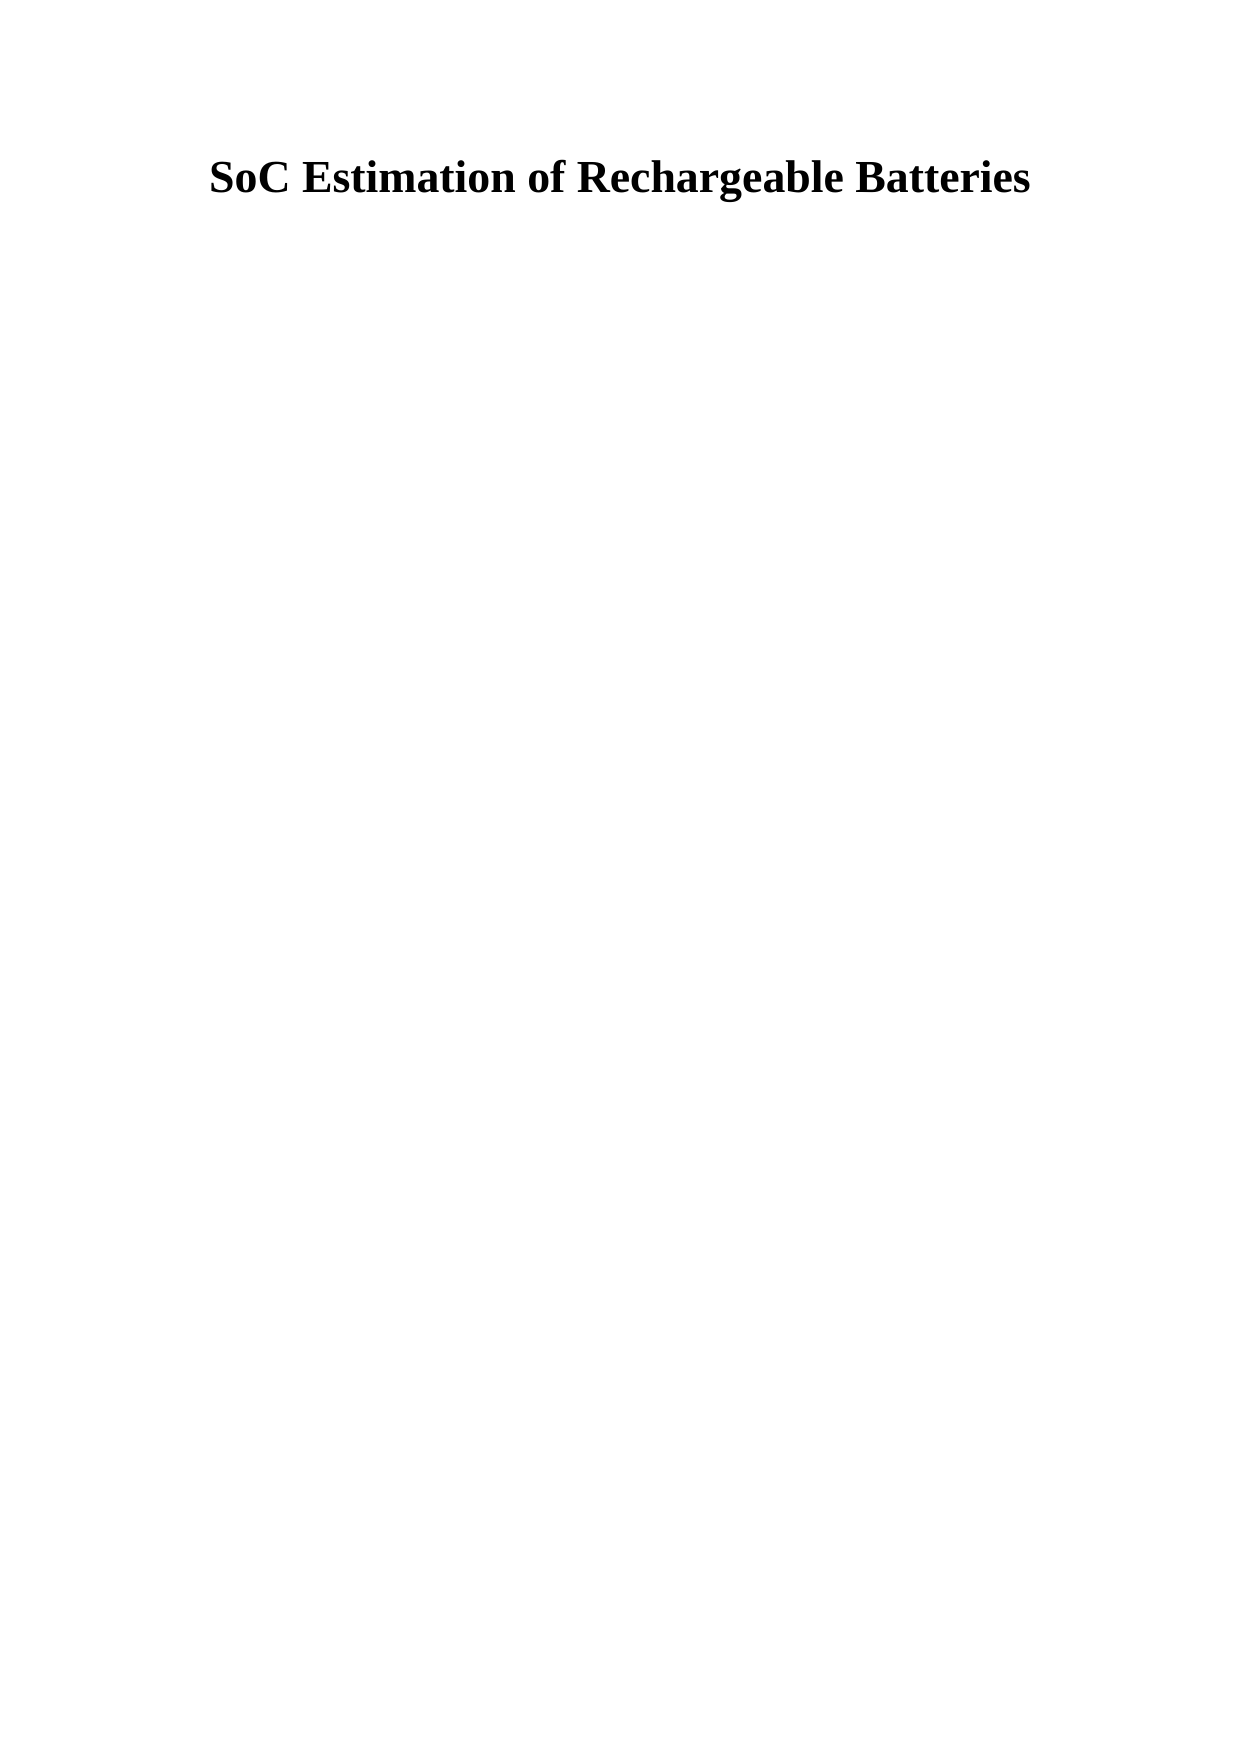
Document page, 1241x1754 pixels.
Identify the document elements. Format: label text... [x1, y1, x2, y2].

text SoC Estimation of Rechargeable Batteries [150, 150, 1090, 203]
